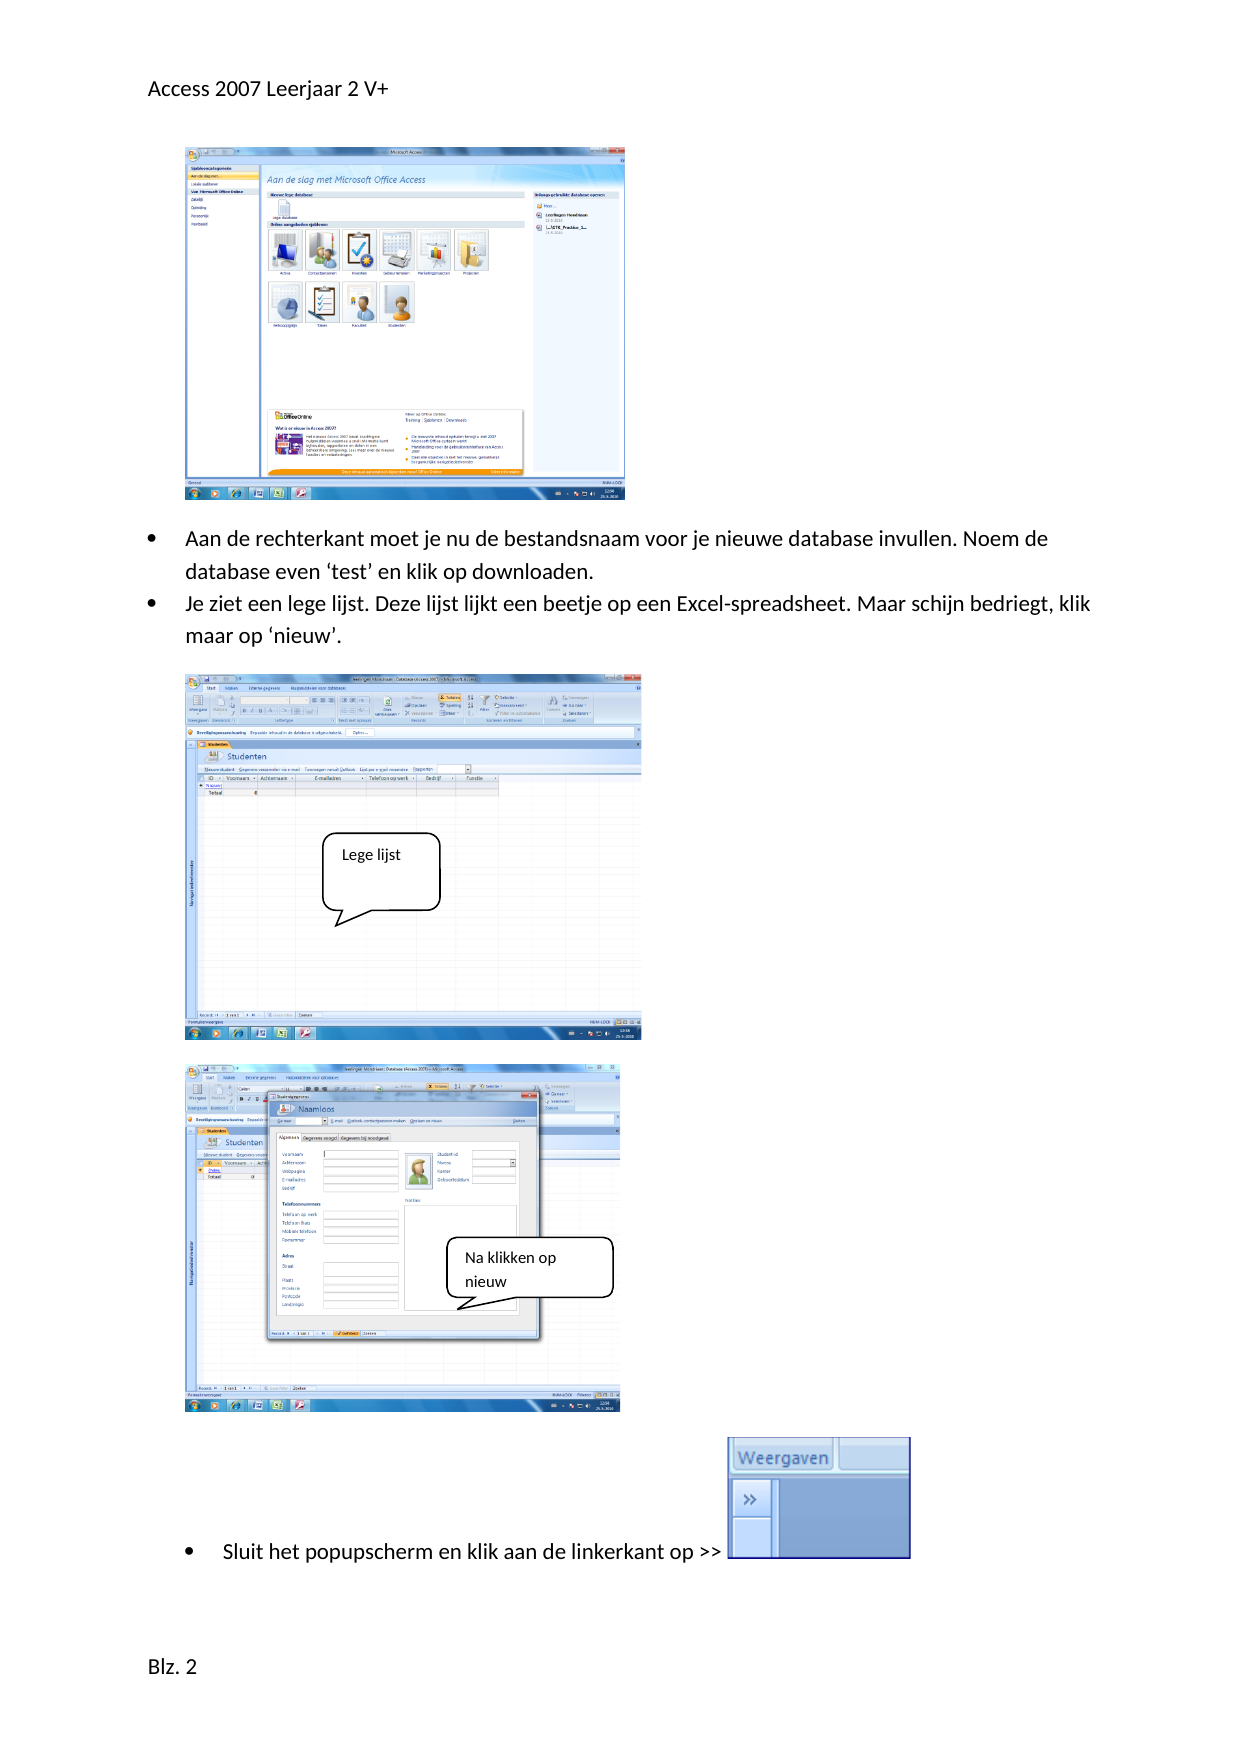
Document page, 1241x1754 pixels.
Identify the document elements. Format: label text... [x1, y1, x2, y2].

list Sluit het popupscherm en klik aan de linkerkant op >> [185, 1437, 1093, 1565]
picture [727, 1437, 911, 1559]
list Aan de rechterkant moet je nu de bestandsnaam voor je nieuwe database invullen. Noem de database even ‘test’ en klik op downloaden. [148, 524, 1093, 585]
list Je ziet een lege lijst. Deze lijst lijkt een beetje op een Excel-spreadsheet. Maar schijn bedriegt, klik maar op ‘nieuw’. [148, 589, 1093, 649]
picture [185, 674, 642, 1040]
picture [185, 147, 625, 500]
picture [185, 1064, 621, 1412]
